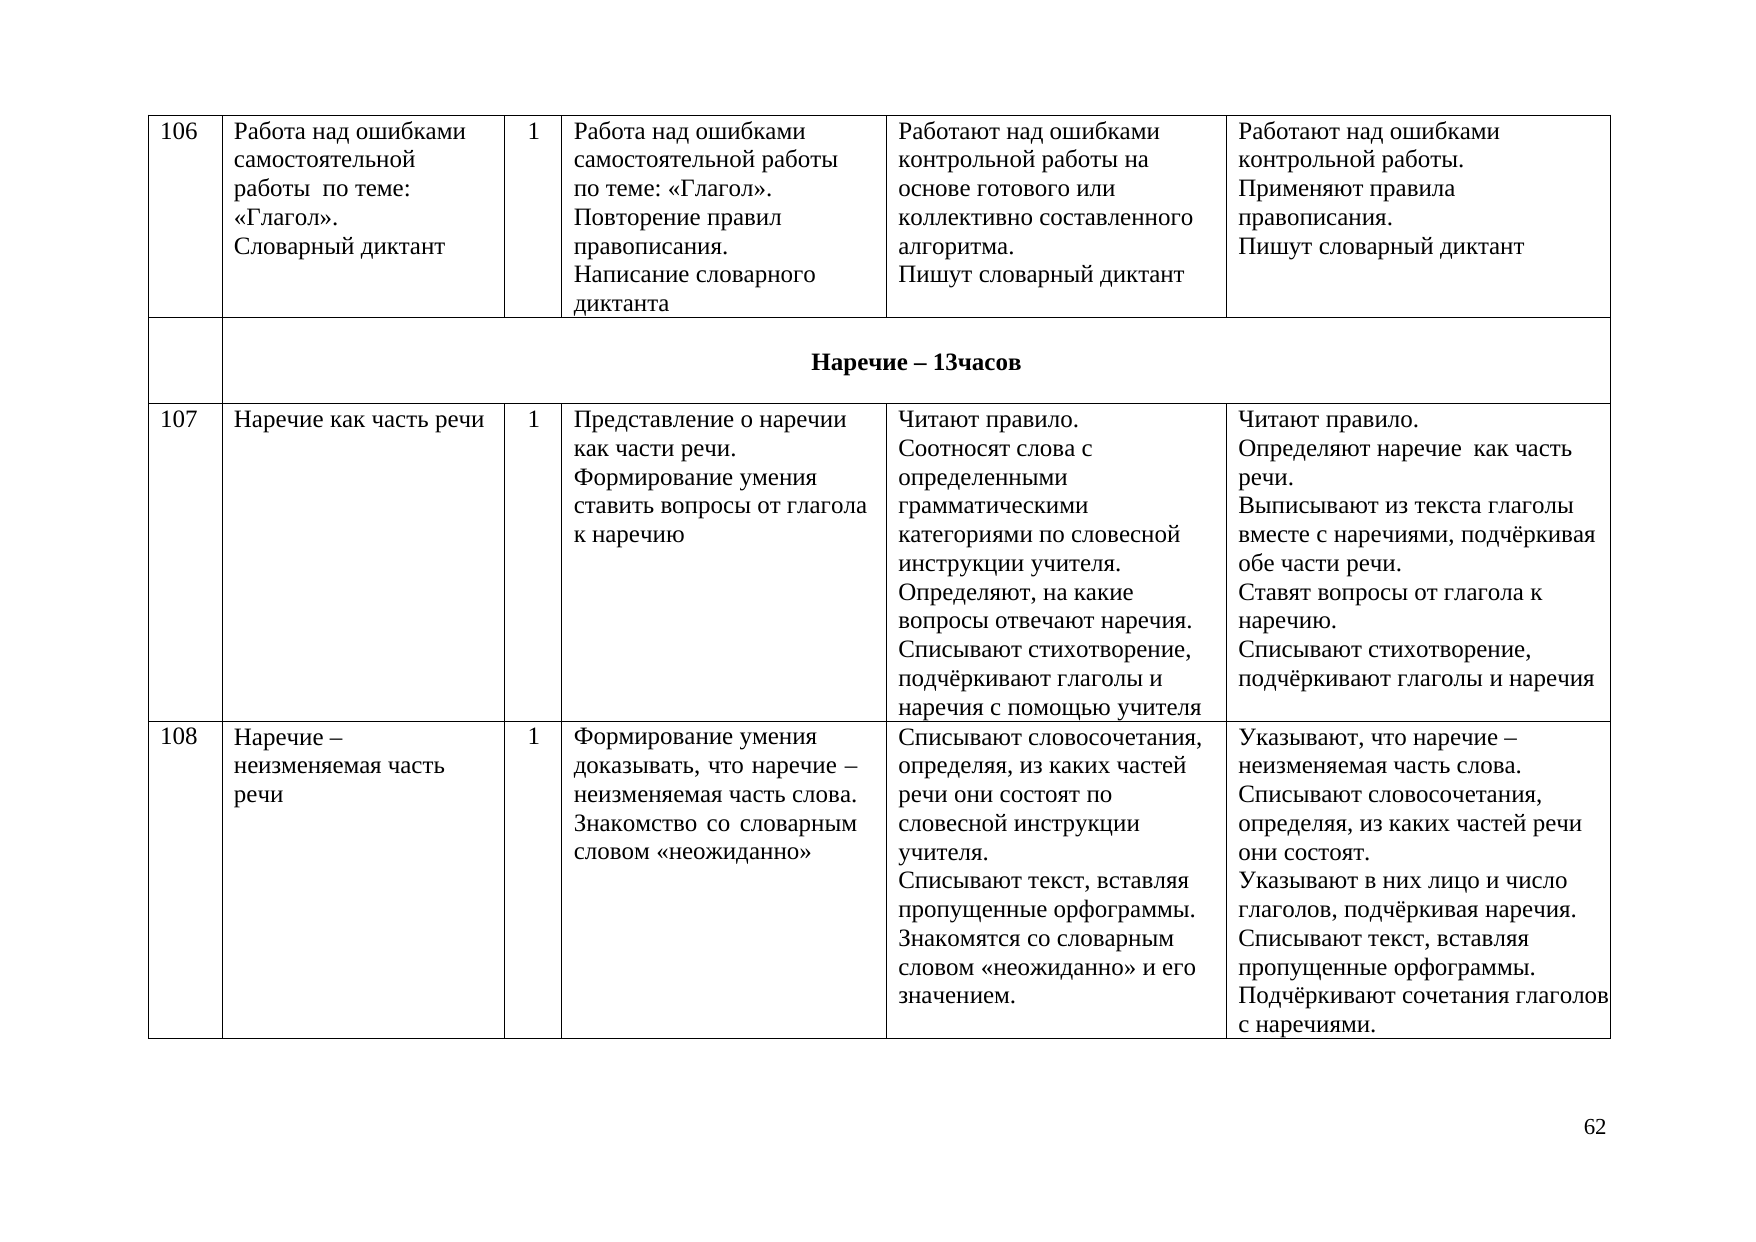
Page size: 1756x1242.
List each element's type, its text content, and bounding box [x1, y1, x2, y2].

table_cell Наречие как часть речи [223, 404, 504, 721]
table_cell Наречие – 13часов [223, 318, 1610, 403]
table_header 106 [149, 116, 222, 317]
table_cell Читают правило. Соотносят слова с определенными грамматическими категориями по словесной инструкции учителя. Определяют, на какие вопросы отвечают наречия. Списывают стихотворение, подчёркивают глаголы и наречия с помощью учителя [887, 404, 1226, 721]
table_cell Наречие – неизменяемая часть речи [223, 722, 504, 1038]
table_cell Читают правило. Определяют наречие как часть речи. Выписывают из текста глаголы вместе с наречиями, подчёркивая обе части речи. Ставят вопросы от глагола к наречию. Списывают стихотворение, подчёркивают глаголы и наречия [1227, 404, 1610, 721]
table_header Работа над ошибками самостоятельной работы по теме: «Глагол». Словарный диктант [223, 116, 504, 317]
table_cell 1 [505, 722, 561, 1038]
table_cell Формирование умения доказывать, что наречие – неизменяемая часть слова. Знакомство со словарным словом «неожиданно» [562, 722, 886, 1038]
table_header Работа над ошибками самостоятельной работы по теме: «Глагол». Повторение правил правописания. Написание словарного диктанта [562, 116, 886, 317]
table_header 1 [505, 116, 561, 317]
table_cell Представление о наречии как части речи. Формирование умения ставить вопросы от глагола к наречию [562, 404, 886, 721]
table_cell Указывают, что наречие – неизменяемая часть слова. Списывают словосочетания, определяя, из каких частей речи они состоят. Указывают в них лицо и число глаголов, подчёркивая наречия. Списывают текст, вставляя пропущенные орфограммы. Подчёркивают сочетания глаголов с наречиями. [1227, 722, 1610, 1038]
table_cell Списывают словосочетания, определяя, из каких частей речи они состоят по словесной инструкции учителя. Списывают текст, вставляя пропущенные орфограммы. Знакомятся со словарным словом «неожиданно» и его значением. [887, 722, 1226, 1038]
table_header Работают над ошибками контрольной работы. Применяют правила правописания. Пишут словарный диктант [1227, 116, 1610, 317]
table_cell [149, 318, 222, 403]
table_cell 107 [149, 404, 222, 721]
table_header Работают над ошибками контрольной работы на основе готового или коллективно составленного алгоритма. Пишут словарный диктант [887, 116, 1226, 317]
table_cell 108 [149, 722, 222, 1038]
table_cell 1 [505, 404, 561, 721]
